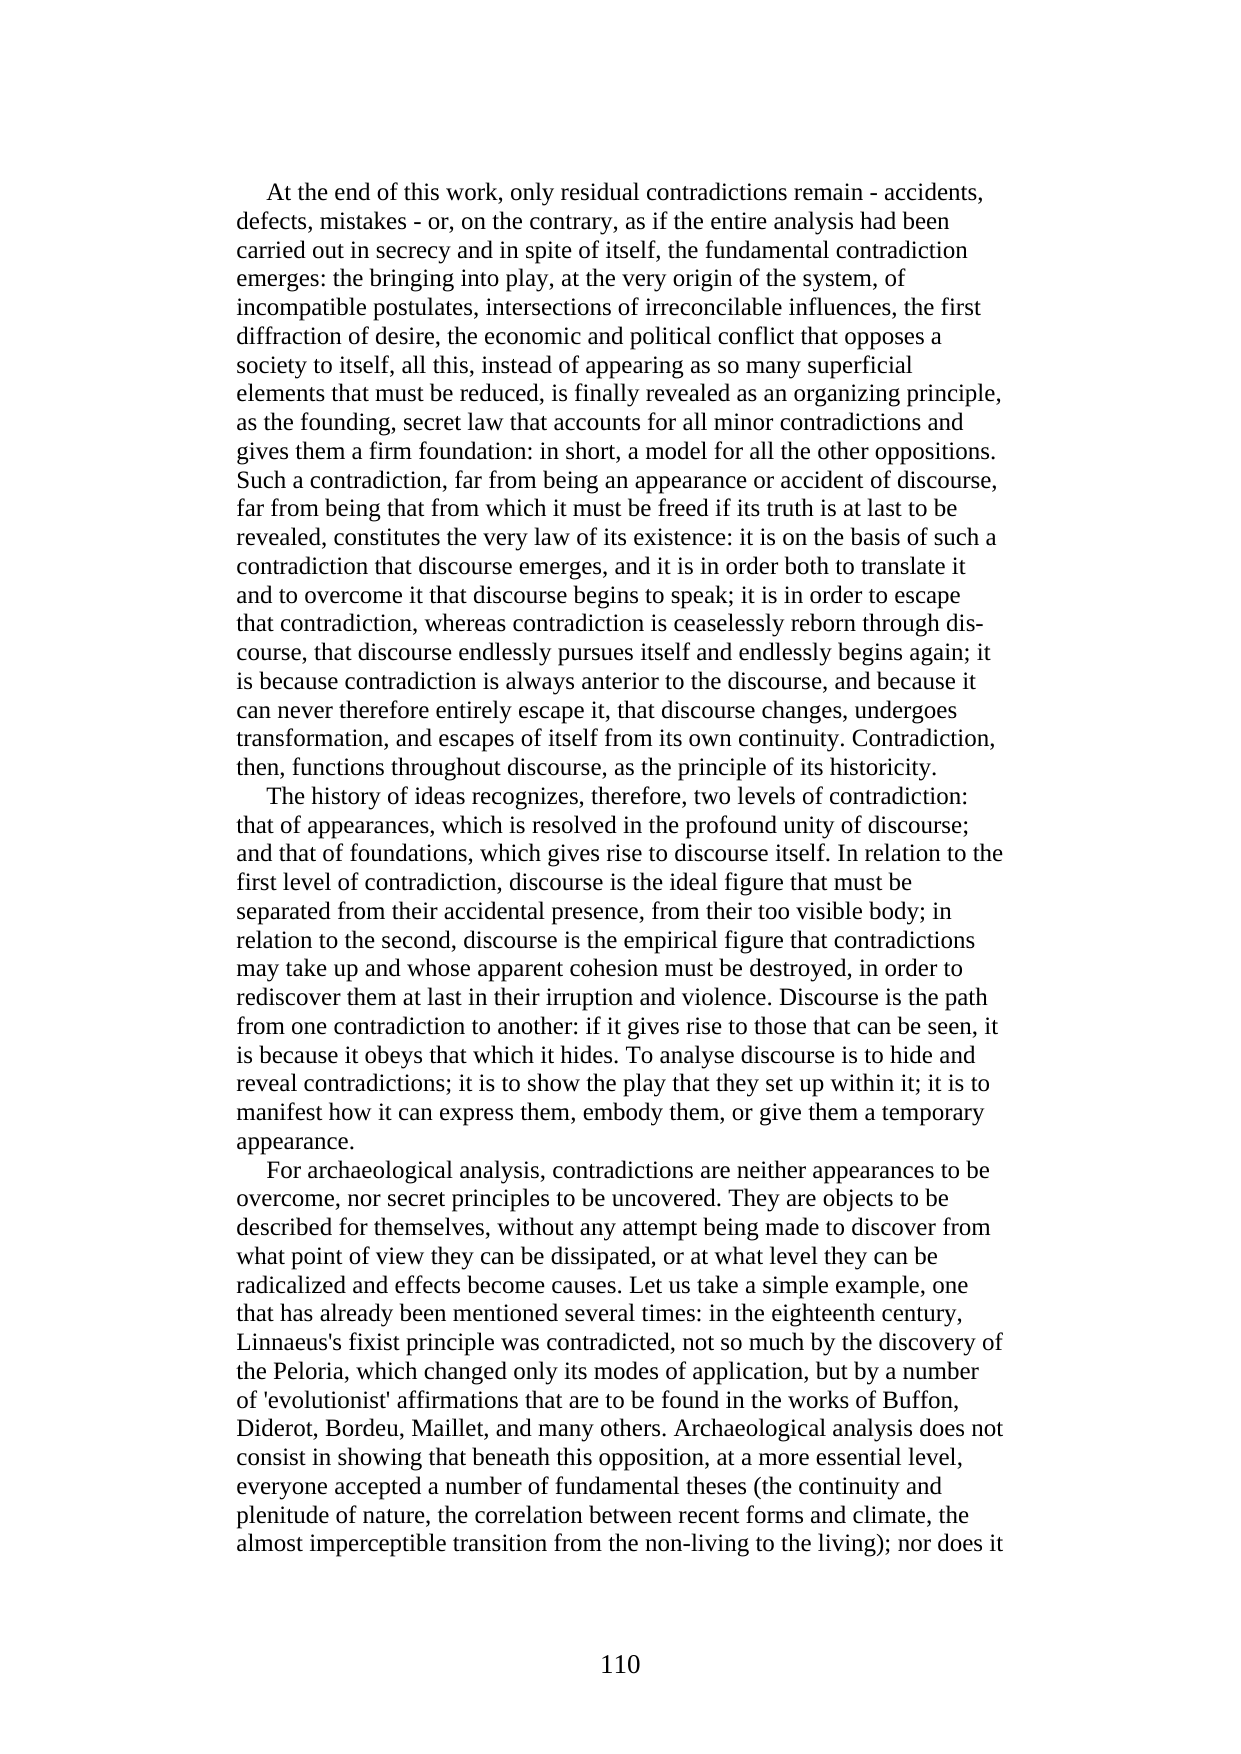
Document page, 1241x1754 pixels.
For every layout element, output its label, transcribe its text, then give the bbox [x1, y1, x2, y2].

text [236, 1155, 1004, 1557]
text The history of ideas recognizes, therefore, two levels of contradic­tion: that of appearances, which is resolved in the profound unity of discourse; and that of foundations, which gives rise to discourse itself. In relation to the first level of contradiction, discourse is the ideal figure that must be separated from their accidental presence, from their too visible body; in relation to the second, discourse is the empirical figure that contradictions may take up and whose apparent cohesion must be destroyed, in order to rediscover them at last in their irruption and violence. Discourse is the path from one contradiction to another: if it gives rise to those that can be seen, it is because it obeys that which it hides. To analyse discourse is to hide and reveal contradic­tions; it is to show the play that they set up within it; it is to manifest how it can express them, embody them, or give them a temporary appearance. [236, 781, 1004, 1155]
text At the end of this work, only residual contradictions remain - acci­dents, defects, mistakes - or, on the contrary, as if the entire analysis had been carried out in secrecy and in spite of itself, the fundamental contradiction emerges: the bringing into play, at the very origin of the system, of incompatible postulates, intersections of irreconcilable influences, the first diffraction of desire, the economic and political conflict that opposes a society to itself, all this, instead of appearing as so many superficial elements that must be reduced, is finally revealed as an organizing principle, as the founding, secret law that accounts for all minor contradictions and gives them a firm foundation: in short, a model for all the other oppositions. Such a contradiction, far from being an appearance or accident of discourse, far from being that from which it must be freed if its truth is at last to be revealed, constitutes the very law of its existence: it is on the basis of such a contradiction that discourse emerges, and it is in order both to translate it and to overcome it that discourse begins to speak; it is in order to escape that contradiction, whereas contradiction is ceaselessly reborn through dis-course, that discourse endlessly pursues itself and endlessly begins again; it is because contradiction is always anterior to the discourse, and because it can never therefore entirely escape it, that discourse changes, undergoes transformation, and escapes of itself from its own continuity. Contradiction, then, functions throughout discourse, as the principle of its historicity. [236, 177, 1004, 781]
